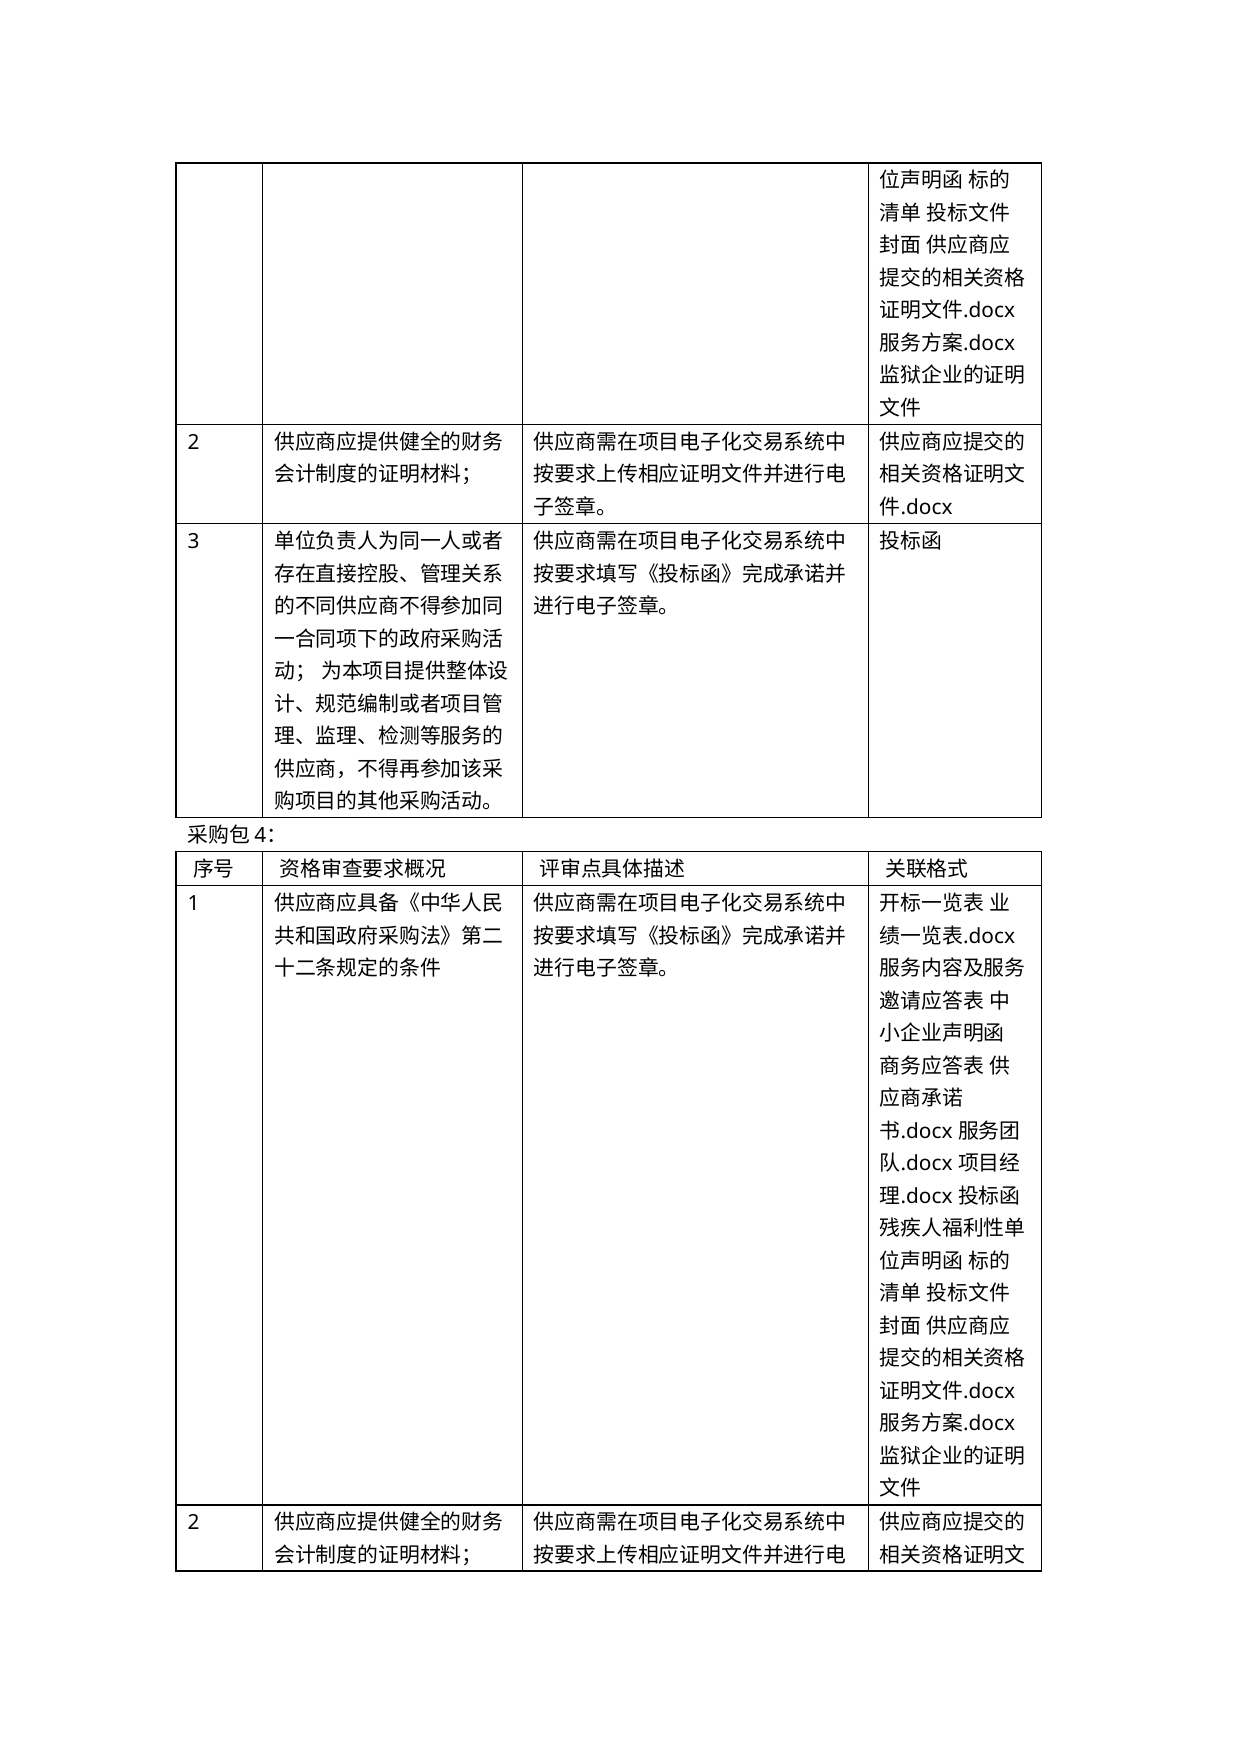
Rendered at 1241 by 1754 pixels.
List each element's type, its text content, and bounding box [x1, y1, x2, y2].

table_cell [523, 164, 868, 423]
table_header 评审点具体描述 [523, 852, 868, 885]
table_header 资格审查要求概况 [263, 852, 522, 885]
table_cell 供应商需在项目电子化交易系统中按要求上传相应证明文件并进行电子签章。 [523, 425, 868, 523]
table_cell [523, 1506, 868, 1570]
table_cell 开标一览表 业绩一览表.docx 服务内容及服务邀请应答表 中小企业声明函 商务应答表 供应商承诺书.docx 服务团队.docx 项目经理.docx 投标函 残疾人福利性单位声明函 标的清单 投标文件封面 供应商应提交的相关资格证明文件.docx 服务方案.docx 监狱企业的证明文件 [869, 886, 1041, 1504]
table_cell 供应商需在项目电子化交易系统中按要求填写《投标函》完成承诺并进行电子签章。 [523, 886, 868, 1504]
table_cell 2 [177, 425, 262, 523]
table_cell 单位负责人为同一人或者存在直接控股、管理关系的不同供应商不得参加同一合同项下的政府采购活动； 为本项目提供整体设计、规范编制或者项目管理、监理、检测等服务的供应商，不得再参加该采购项目的其他采购活动。 [263, 524, 522, 817]
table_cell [869, 1506, 1041, 1570]
table_cell 2 [177, 1506, 262, 1570]
table_cell 供应商应提交的相关资格证明文件.docx [869, 425, 1041, 523]
table_header 序号 [177, 852, 262, 885]
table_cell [263, 164, 522, 423]
table_cell 供应商应提供健全的财务会计制度的证明材料； [263, 425, 522, 523]
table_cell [263, 1506, 522, 1570]
text 采购包4： [187, 818, 1053, 851]
table_header 关联格式 [869, 852, 1041, 885]
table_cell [869, 164, 1041, 423]
table_cell 3 [177, 524, 262, 817]
table_cell 供应商应具备《中华人民共和国政府采购法》第二十二条规定的条件 [263, 886, 522, 1504]
table_cell 1 [177, 164, 262, 423]
table_cell 1 [177, 886, 262, 1504]
table_cell 供应商需在项目电子化交易系统中按要求填写《投标函》完成承诺并进行电子签章。 [523, 524, 868, 817]
table_cell 投标函 [869, 524, 1041, 817]
